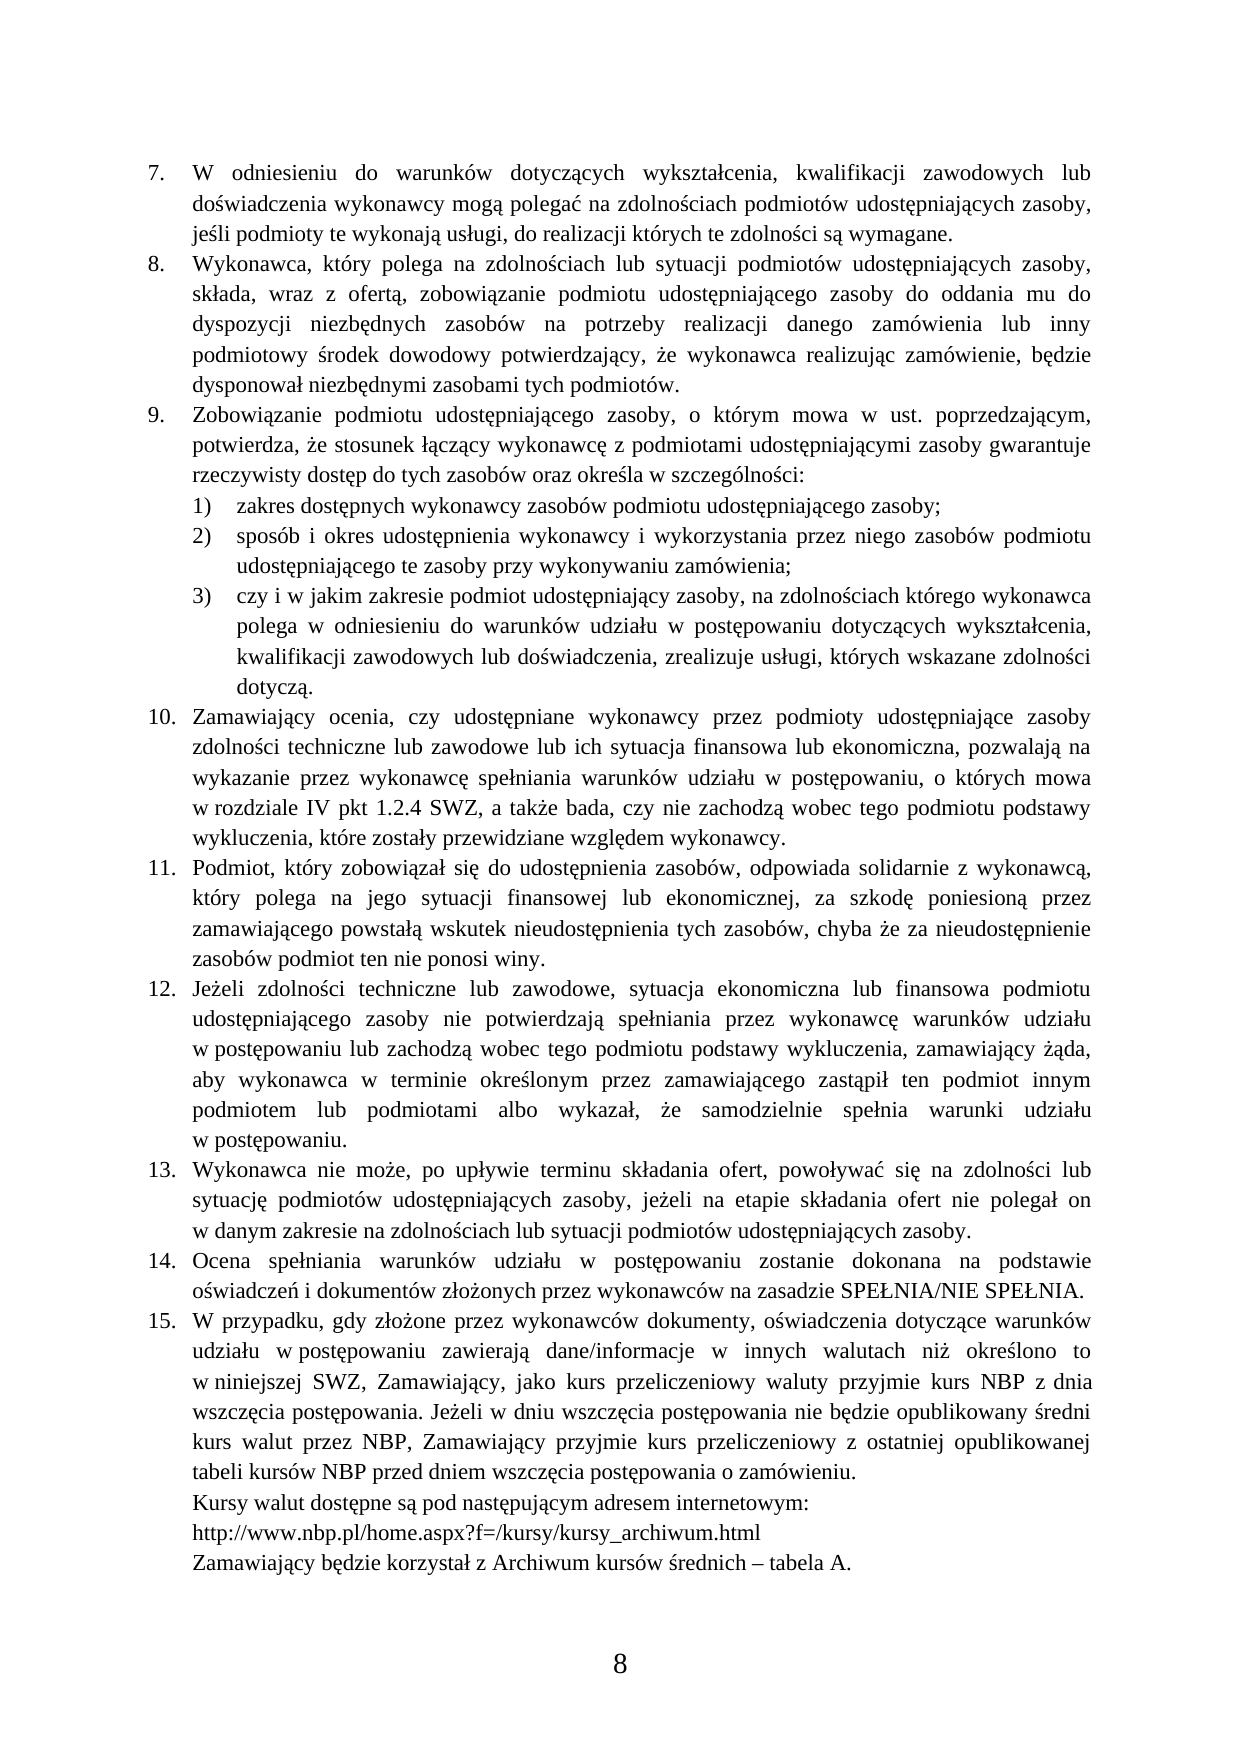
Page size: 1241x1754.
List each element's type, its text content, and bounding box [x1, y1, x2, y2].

list Zamawiający ocenia, czy udostępniane wykonawcy przez podmioty udostępniające zasoby zdolności techniczne lub zawodowe lub ich sytuacja finansowa lub ekonomiczna, pozwalają na wykazanie przez wykonawcę spełniania warunków udziału w postępowaniu, o których mowa w rozdziale IV pkt 1.2.4 SWZ, a także bada, czy nie zachodzą wobec tego podmiotu podstawy wykluczenia, które zostały przewidziane względem wykonawcy. [148, 703, 1092, 850]
list Wykonawca nie może, po upływie terminu składania ofert, powoływać się na zdolności lub sytuację podmiotów udostępniających zasoby, jeżeli na etapie składania ofert nie polegał on w danym zakresie na zdolnościach lub sytuacji podmiotów udostępniających zasoby. [148, 1156, 1092, 1243]
text Zamawiający będzie korzystał z Archiwum kursów średnich – tabela A. [192, 1549, 1092, 1575]
text 3) czy i w jakim zakresie podmiot udostępniający zasoby, na zdolnościach którego wykonawca polega w odniesieniu do warunków udziału w postępowaniu dotyczących wykształcenia, kwalifikacji zawodowych lub doświadczenia, zrealizuje usługi, których wskazane zdolności dotyczą. [192, 582, 1092, 699]
list Jeżeli zdolności techniczne lub zawodowe, sytuacja ekonomiczna lub finansowa podmiotu udostępniającego zasoby nie potwierdzają spełniania przez wykonawcę warunków udziału w postępowaniu lub zachodzą wobec tego podmiotu podstawy wykluczenia, zamawiający żąda, aby wykonawca w terminie określonym przez zamawiającego zastąpił ten podmiot innym podmiotem lub podmiotami albo wykazał, że samodzielnie spełnia warunki udziału w postępowaniu. [148, 975, 1092, 1152]
text http://www.nbp.pl/home.aspx?f=/kursy/kursy_archiwum.html [192, 1519, 1092, 1545]
text Kursy walut dostępne są pod następującym adresem internetowym: [192, 1489, 1092, 1515]
text 1) zakres dostępnych wykonawcy zasobów podmiotu udostępniającego zasoby; [192, 492, 1092, 518]
list Ocena spełniania warunków udziału w postępowaniu zostanie dokonana na podstawie oświadczeń i dokumentów złożonych przez wykonawców na zasadzie SPEŁNIA/NIE SPEŁNIA. [148, 1247, 1092, 1303]
list Wykonawca, który polega na zdolnościach lub sytuacji podmiotów udostępniających zasoby, składa, wraz z ofertą, zobowiązanie podmiotu udostępniającego zasoby do oddania mu do dyspozycji niezbędnych zasobów na potrzeby realizacji danego zamówienia lub inny podmiotowy środek dowodowy potwierdzający, że wykonawca realizując zamówienie, będzie dysponował niezbędnymi zasobami tych podmiotów. [148, 250, 1092, 397]
text 2) sposób i okres udostępnienia wykonawcy i wykorzystania przez niego zasobów podmiotu udostępniającego te zasoby przy wykonywaniu zamówienia; [192, 522, 1092, 578]
list W przypadku, gdy złożone przez wykonawców dokumenty, oświadczenia dotyczące warunków udziału w postępowaniu zawierają dane/informacje w innych walutach niż określono to w niniejszej SWZ, Zamawiający, jako kurs przeliczeniowy waluty przyjmie kurs NBP z dnia wszczęcia postępowania. Jeżeli w dniu wszczęcia postępowania nie będzie opublikowany średni kurs walut przez NBP, Zamawiający przyjmie kurs przeliczeniowy z ostatniej opublikowanej tabeli kursów NBP przed dniem wszczęcia postępowania o zamówieniu. [148, 1307, 1092, 1485]
list W odniesieniu do warunków dotyczących wykształcenia, kwalifikacji zawodowych lub doświadczenia wykonawcy mogą polegać na zdolnościach podmiotów udostępniających zasoby, jeśli podmioty te wykonają usługi, do realizacji których te zdolności są wymagane. [148, 159, 1092, 246]
list Zobowiązanie podmiotu udostępniającego zasoby, o którym mowa w ust. poprzedzającym, potwierdza, że stosunek łączący wykonawcę z podmiotami udostępniającymi zasoby gwarantuje rzeczywisty dostęp do tych zasobów oraz określa w szczególności: [148, 401, 1092, 488]
list Podmiot, który zobowiązał się do udostępnienia zasobów, odpowiada solidarnie z wykonawcą, który polega na jego sytuacji finansowej lub ekonomicznej, za szkodę poniesioną przez zamawiającego powstałą wskutek nieudostępnienia tych zasobów, chyba że za nieudostępnienie zasobów podmiot ten nie ponosi winy. [148, 854, 1092, 971]
